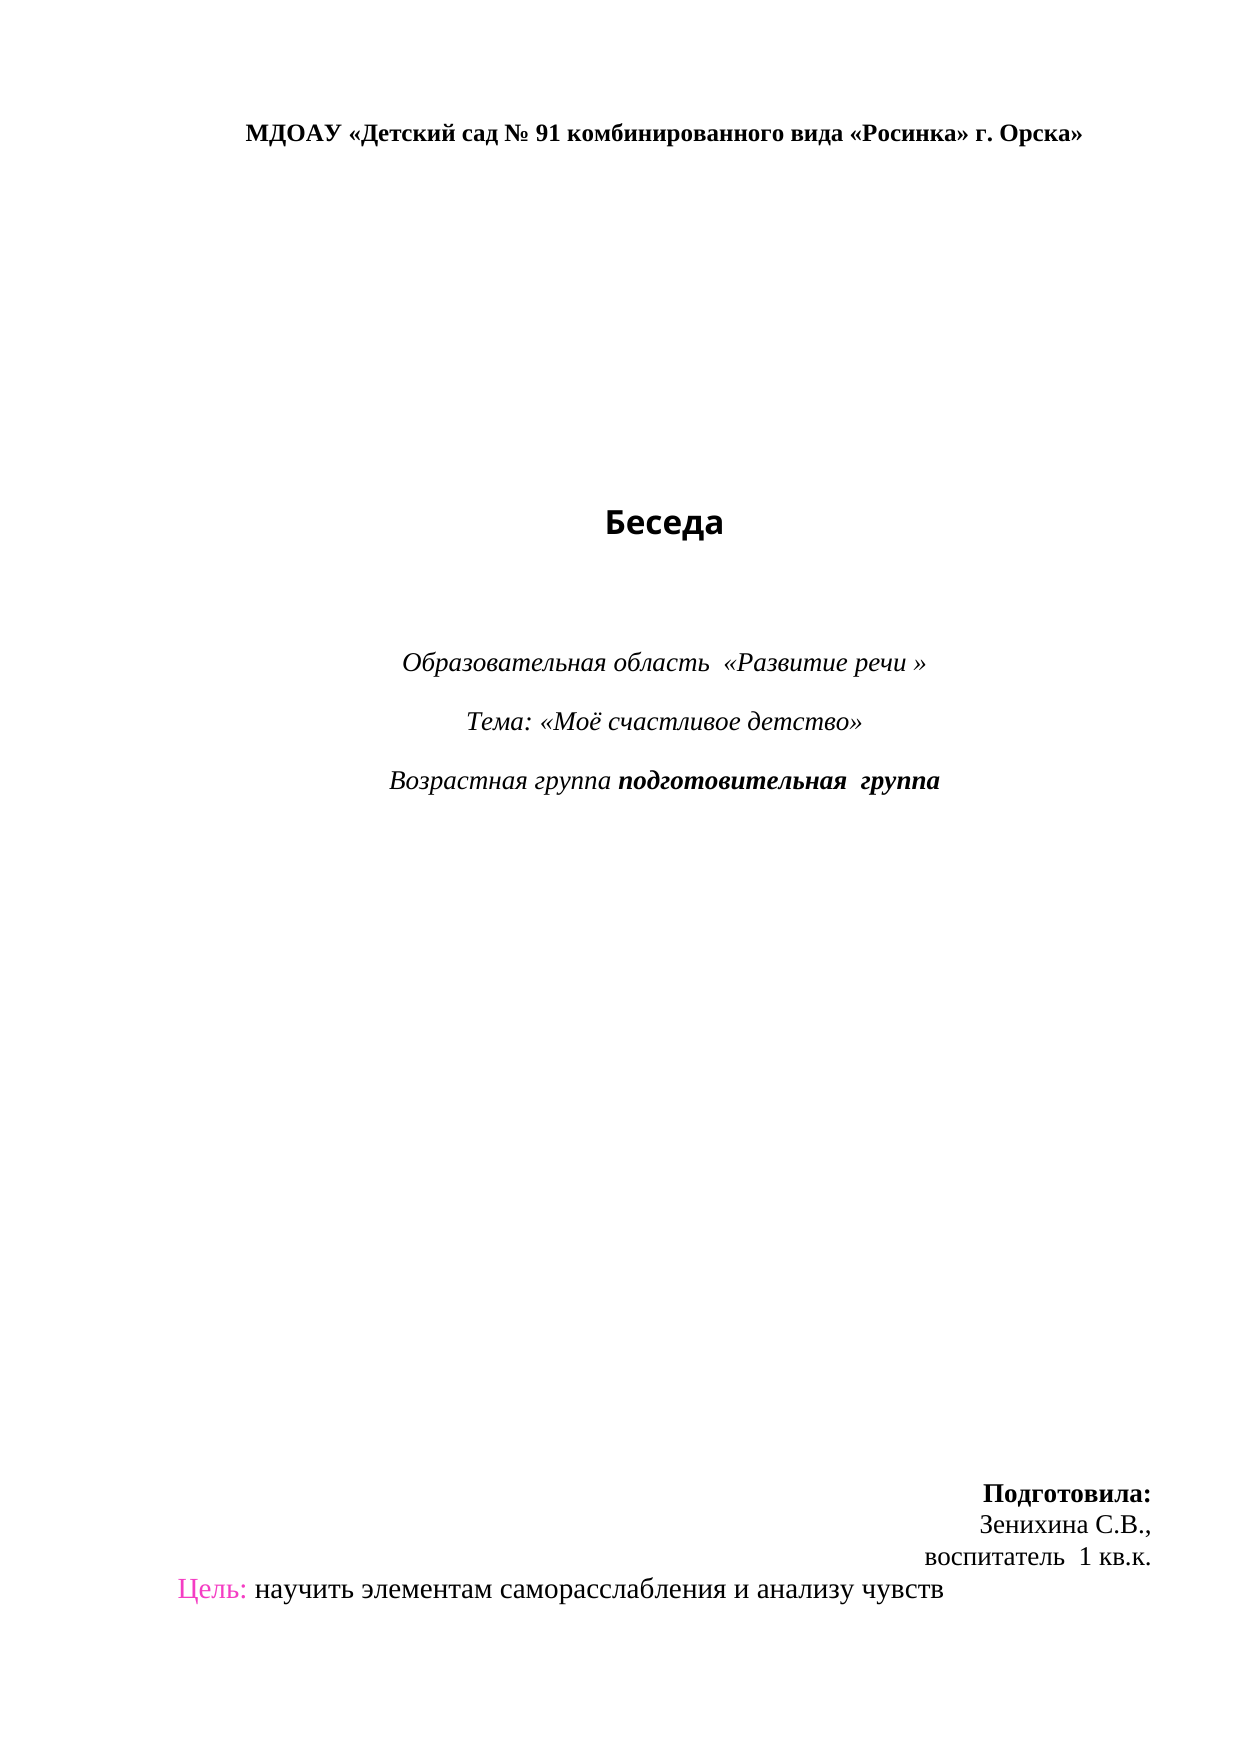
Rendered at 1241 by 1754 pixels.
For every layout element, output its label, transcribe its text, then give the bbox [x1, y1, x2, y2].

text Цель: научить элементам саморасслабления и анализу чувств [254, 1571, 1152, 1604]
text МДОАУ «Детский сад № 91 комбинированного вида «Росинка» г. Орска» [177, 118, 1152, 147]
text Тема: «Моё счастливое детство» [177, 705, 1152, 736]
text Образовательная область «Развитие речи » [177, 646, 1152, 677]
text Беседа [177, 499, 1152, 544]
text Подготовила: Зенихина С.В., воспитатель 1 кв.к. [753, 1449, 1152, 1571]
text Возрастная группа подготовительная группа [177, 764, 1152, 795]
